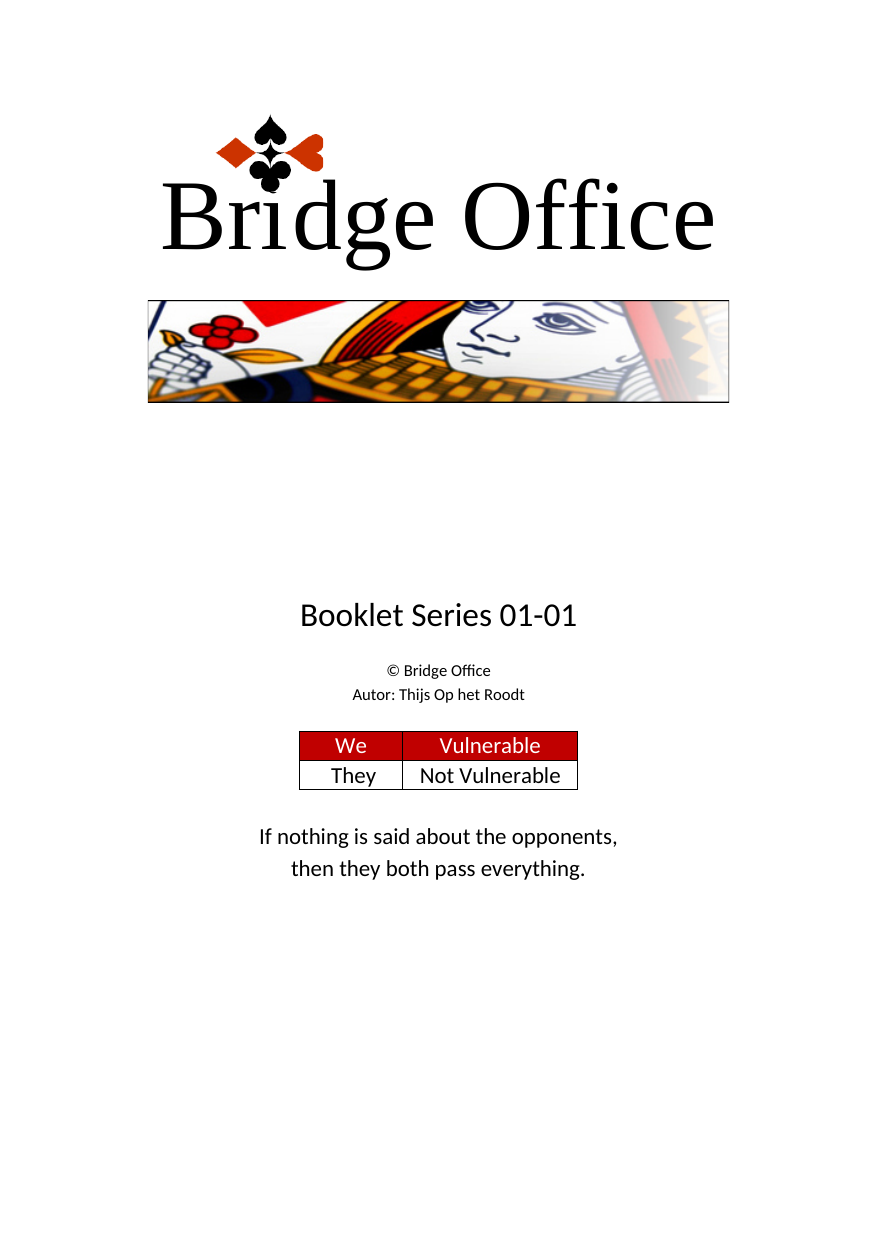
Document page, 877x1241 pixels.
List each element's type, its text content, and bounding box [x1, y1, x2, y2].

text Autor: Thijs Op het Roodt [148, 684, 729, 704]
picture [147, 300, 730, 403]
text Booklet Series 01-01 © Bridge Office [148, 547, 729, 681]
table_header We [300, 732, 402, 760]
table_header Vulnerable [403, 732, 577, 760]
text If nothing is said about the opponents, [148, 822, 729, 850]
table_cell They [300, 761, 402, 789]
text then they both pass everything. [148, 854, 729, 882]
table_cell Not Vulnerable [403, 761, 577, 789]
